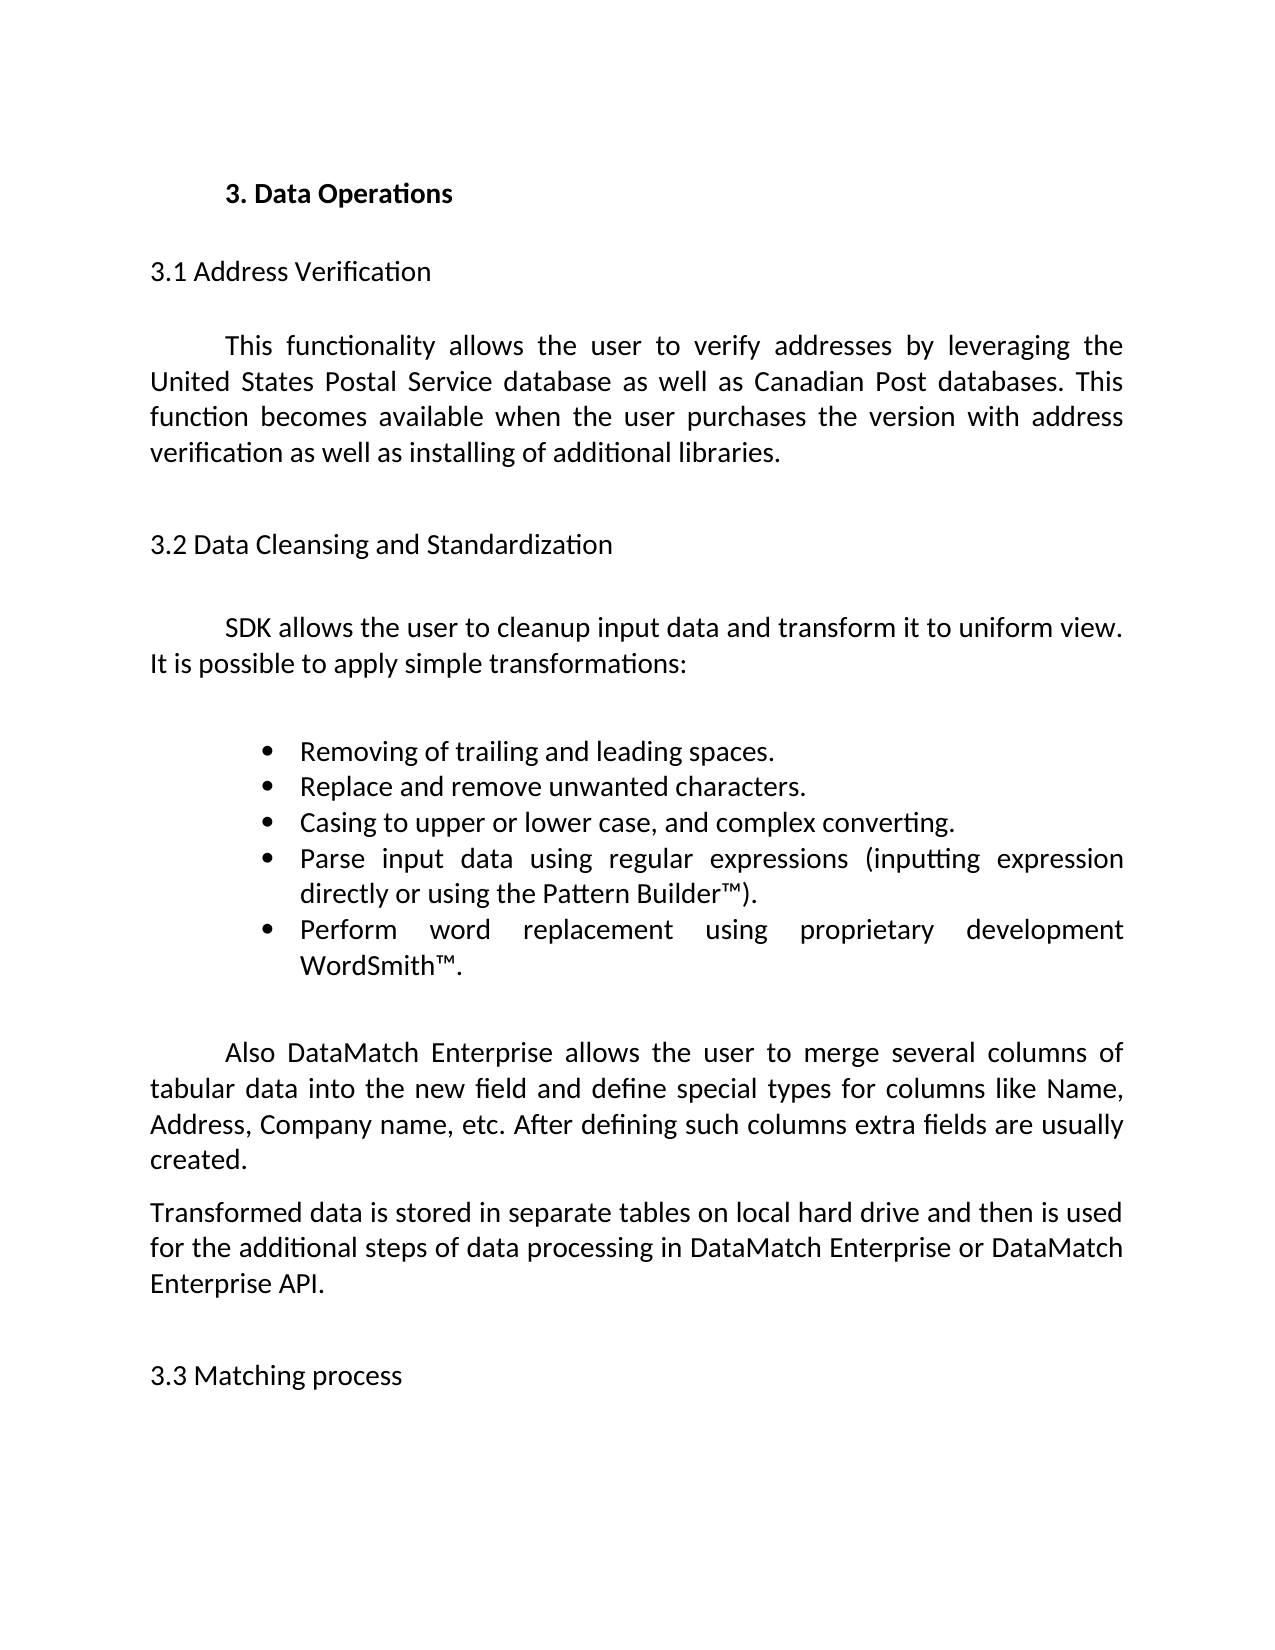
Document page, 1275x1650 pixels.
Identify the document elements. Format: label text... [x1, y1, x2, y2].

text This functionality allows the user to verify addresses by leveraging the United States Postal Service database as well as Canadian Post databases. This function becomes available when the user purchases the version with address verification as well as installing of additional libraries. [150, 327, 1125, 470]
subtitle 3.1 Address Verification [150, 253, 1125, 289]
list Perform word replacement using proprietary development WordSmith™. [262, 911, 1125, 982]
text Transformed data is stored in separate tables on local hard drive and then is used for the additional steps of data processing in DataMatch Enterprise or DataMatch Enterprise API. [150, 1194, 1125, 1301]
list Parse input data using regular expressions (inputting expression directly or using the Pattern Builder™). [262, 840, 1125, 911]
list Casing to upper or lower case, and complex converting. [262, 804, 1125, 840]
subtitle 3. Data Operations [225, 175, 1125, 211]
subtitle 3.3 Matching process [150, 1357, 1125, 1393]
list Replace and remove unwanted characters. [262, 768, 1125, 804]
text Also DataMatch Enterprise allows the user to merge several columns of tabular data into the new field and define special types for columns like Name, Address, Company name, etc. After defining such columns extra fields are usually created. [150, 1034, 1125, 1177]
list Removing of trailing and leading spaces. [262, 733, 1125, 768]
subtitle 3.2 Data Cleansing and Standardization [150, 526, 1125, 562]
text SDK allows the user to cleanup input data and transform it to uniform view. It is possible to apply simple transformations: [150, 609, 1125, 681]
